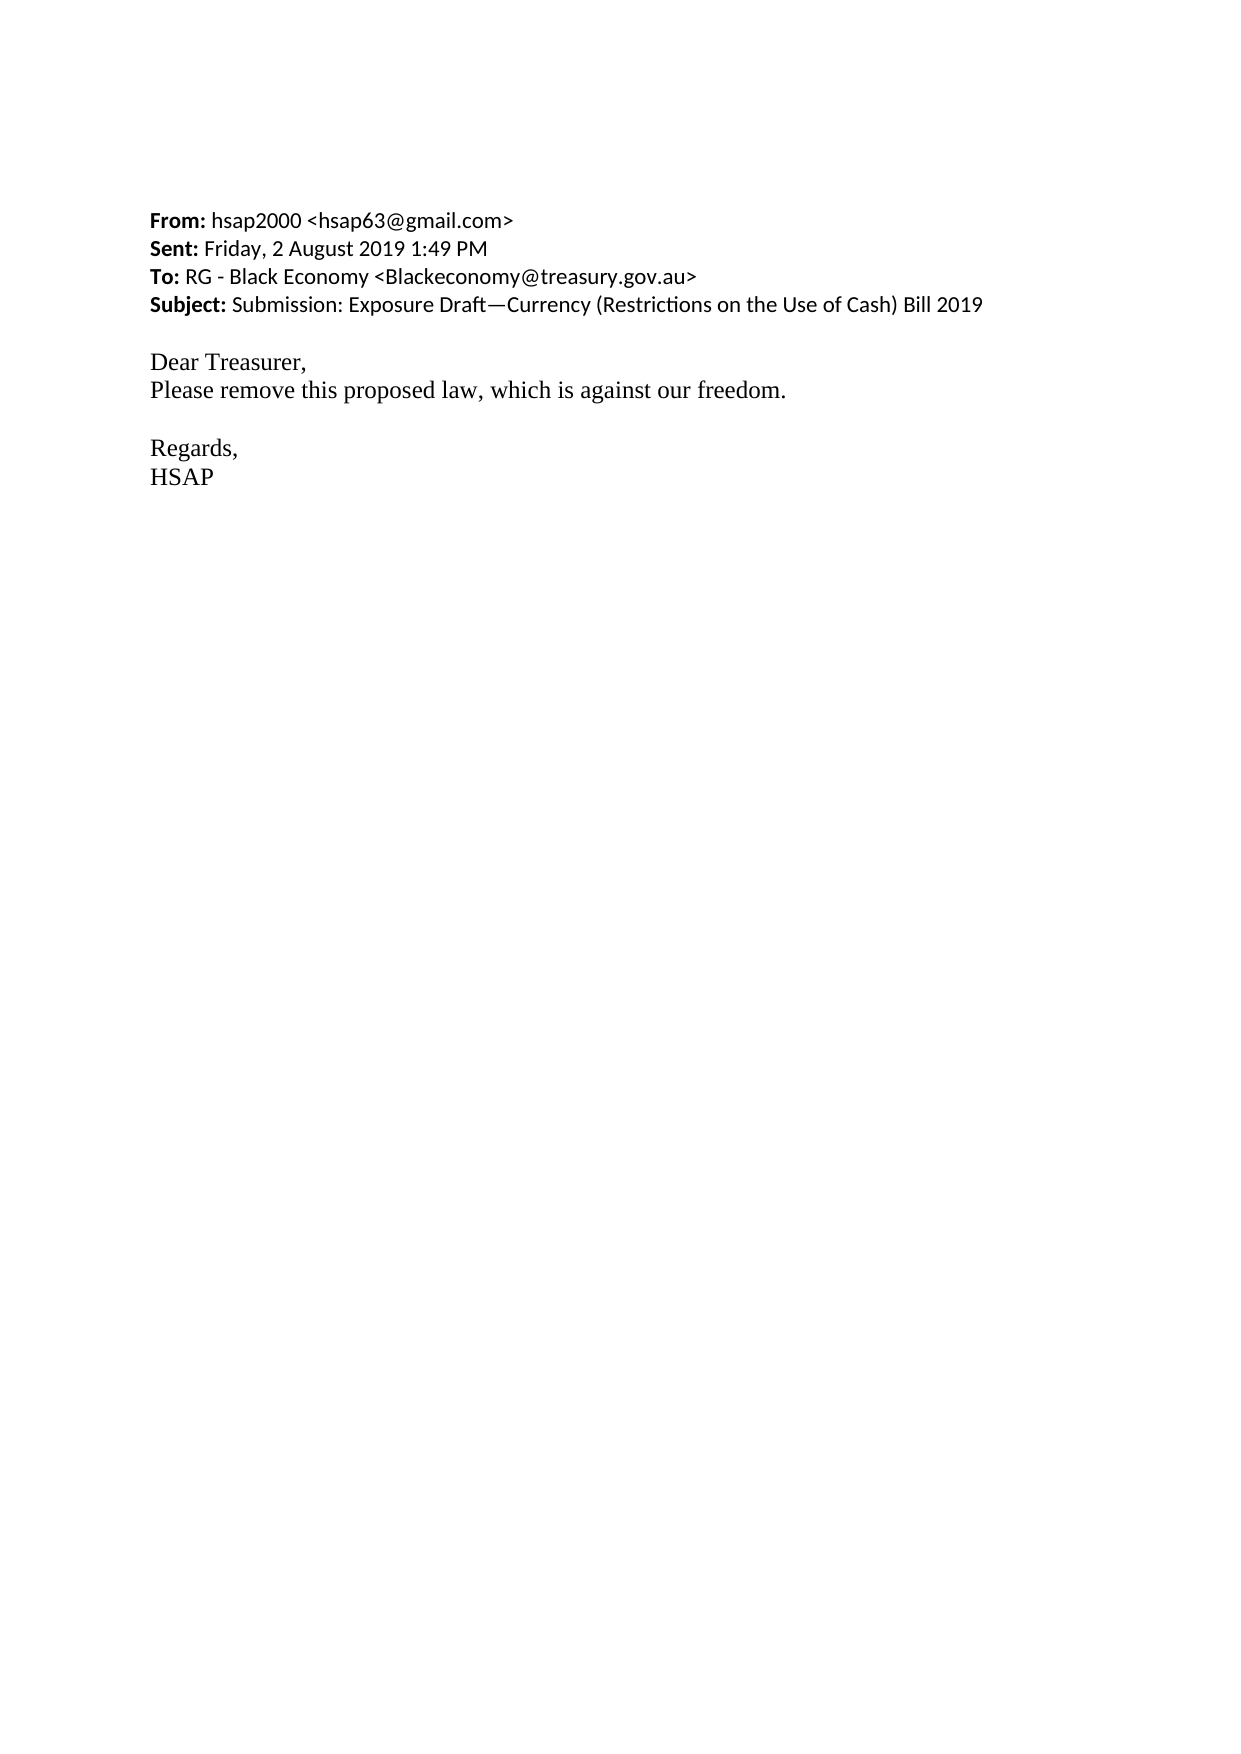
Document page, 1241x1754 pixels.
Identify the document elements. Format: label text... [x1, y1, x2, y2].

text Please remove this proposed law, which is against our freedom. [150, 376, 1090, 404]
text Dear Treasurer, [150, 347, 1090, 376]
text Regards, [150, 433, 1090, 462]
text HSAP [150, 462, 1090, 491]
text From: hsap2000 <hsap63@gmail.com> Sent: Friday, 2 August 2019 1:49 PM To: RG - Black Economy <Blackeconomy@treasury.gov.au> Subject: Submission: Exposure Draft—Currency (Restrictions on the Use of Cash) Bill 2019 [150, 206, 1090, 318]
